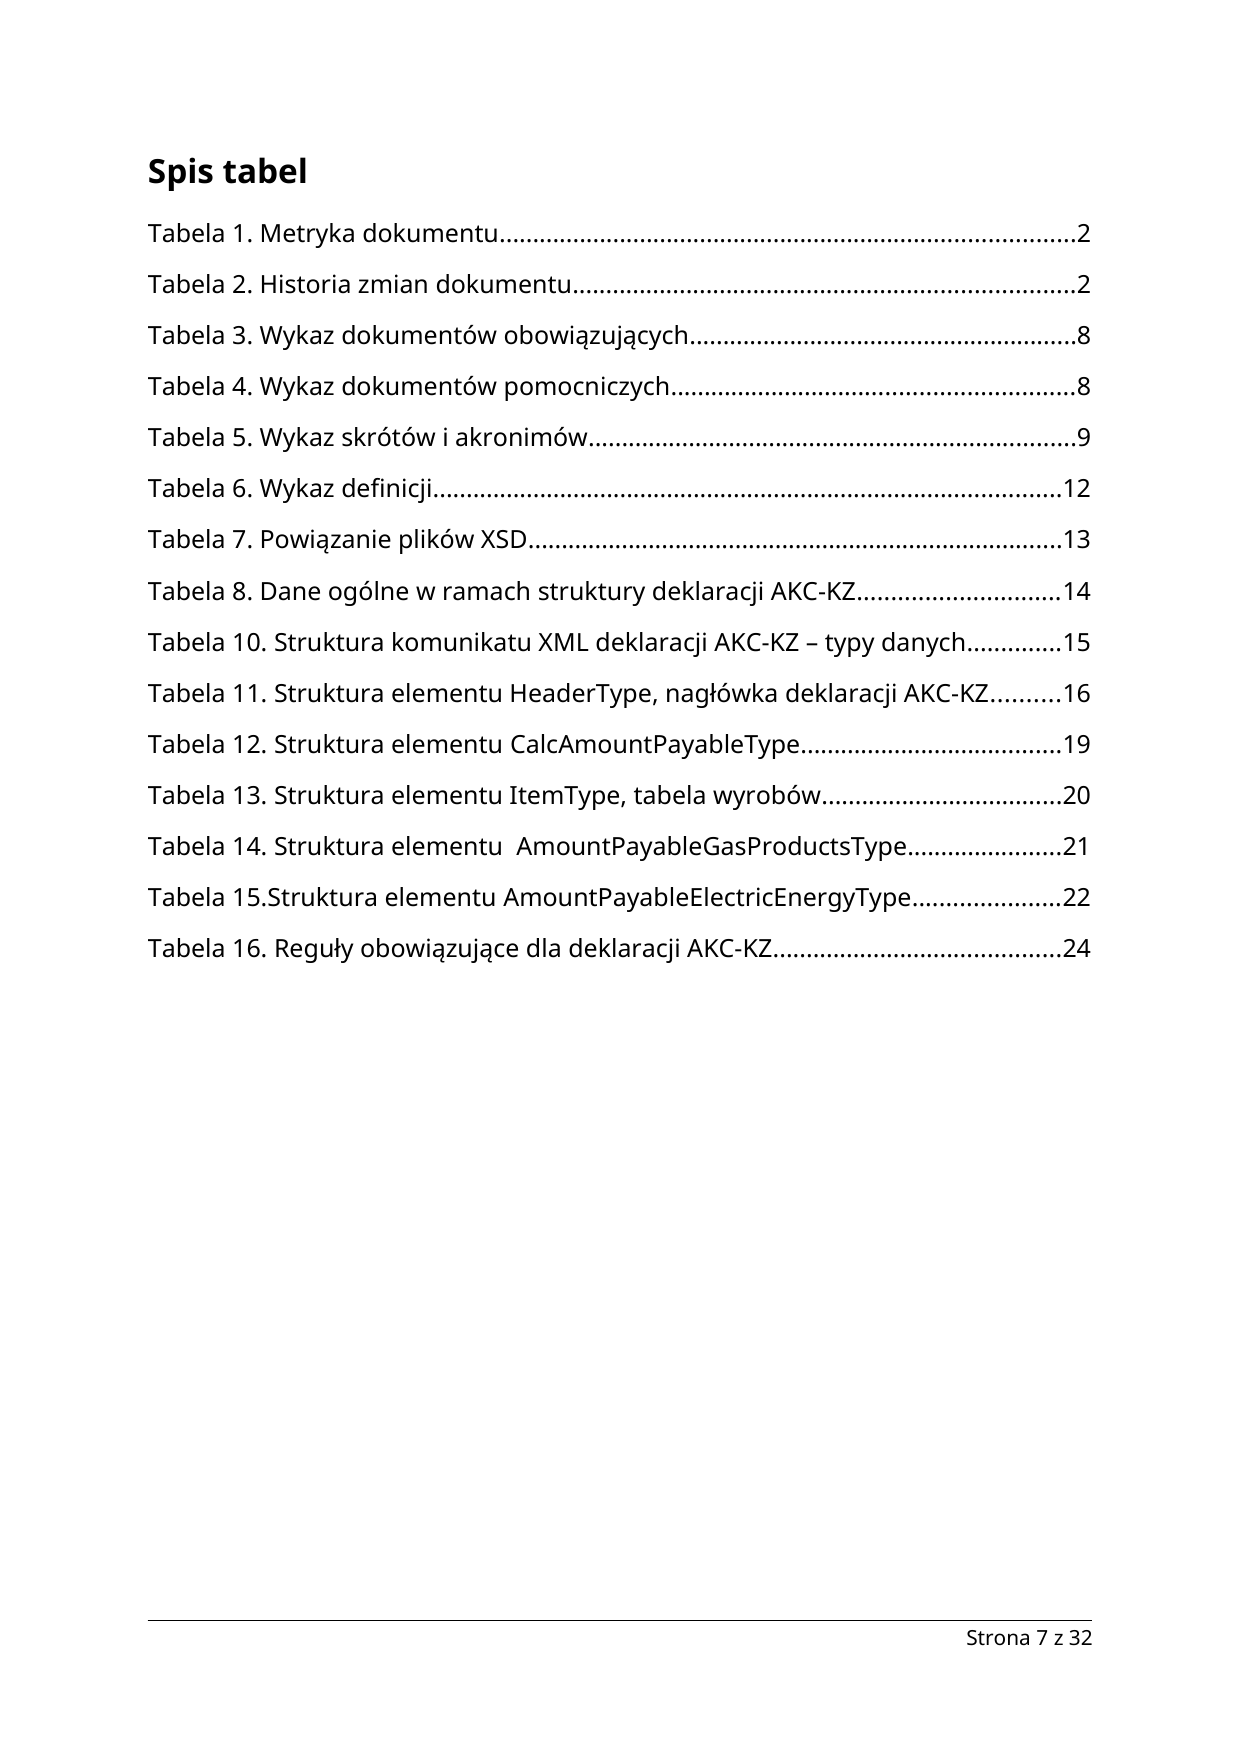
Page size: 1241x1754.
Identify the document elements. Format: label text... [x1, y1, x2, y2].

text Tabela 3. Wykaz dokumentów obowiązujących 8 [148, 318, 1092, 352]
text Tabela 4. Wykaz dokumentów pomocniczych 8 [148, 369, 1092, 403]
text Tabela 6. Wykaz definicji 12 [148, 471, 1092, 505]
text Spis tabel [148, 148, 1092, 193]
text Tabela 14. Struktura elementu AmountPayableGasProductsType 21 [148, 828, 1092, 862]
text Tabela 15.Struktura elementu AmountPayableElectricEnergyType 22 [148, 879, 1092, 913]
text Tabela 13. Struktura elementu ItemType, tabela wyrobów 20 [148, 777, 1092, 811]
text Tabela 16. Reguły obowiązujące dla deklaracji AKC-KZ 24 [148, 930, 1092, 964]
text Tabela 2. Historia zmian dokumentu 2 [148, 267, 1092, 301]
text Tabela 5. Wykaz skrótów i akronimów 9 [148, 420, 1092, 454]
text Tabela 1. Metryka dokumentu 2 [148, 216, 1092, 250]
text Tabela 7. Powiązanie plików XSD 13 [148, 522, 1092, 556]
text Tabela 12. Struktura elementu CalcAmountPayableType 19 [148, 726, 1092, 760]
text Tabela 10. Struktura komunikatu XML deklaracji AKC-KZ – typy danych 15 [148, 624, 1092, 658]
text Tabela 8. Dane ogólne w ramach struktury deklaracji AKC-KZ 14 [148, 573, 1092, 607]
text Tabela 11. Struktura elementu HeaderType, nagłówka deklaracji AKC-KZ 16 [148, 675, 1092, 709]
